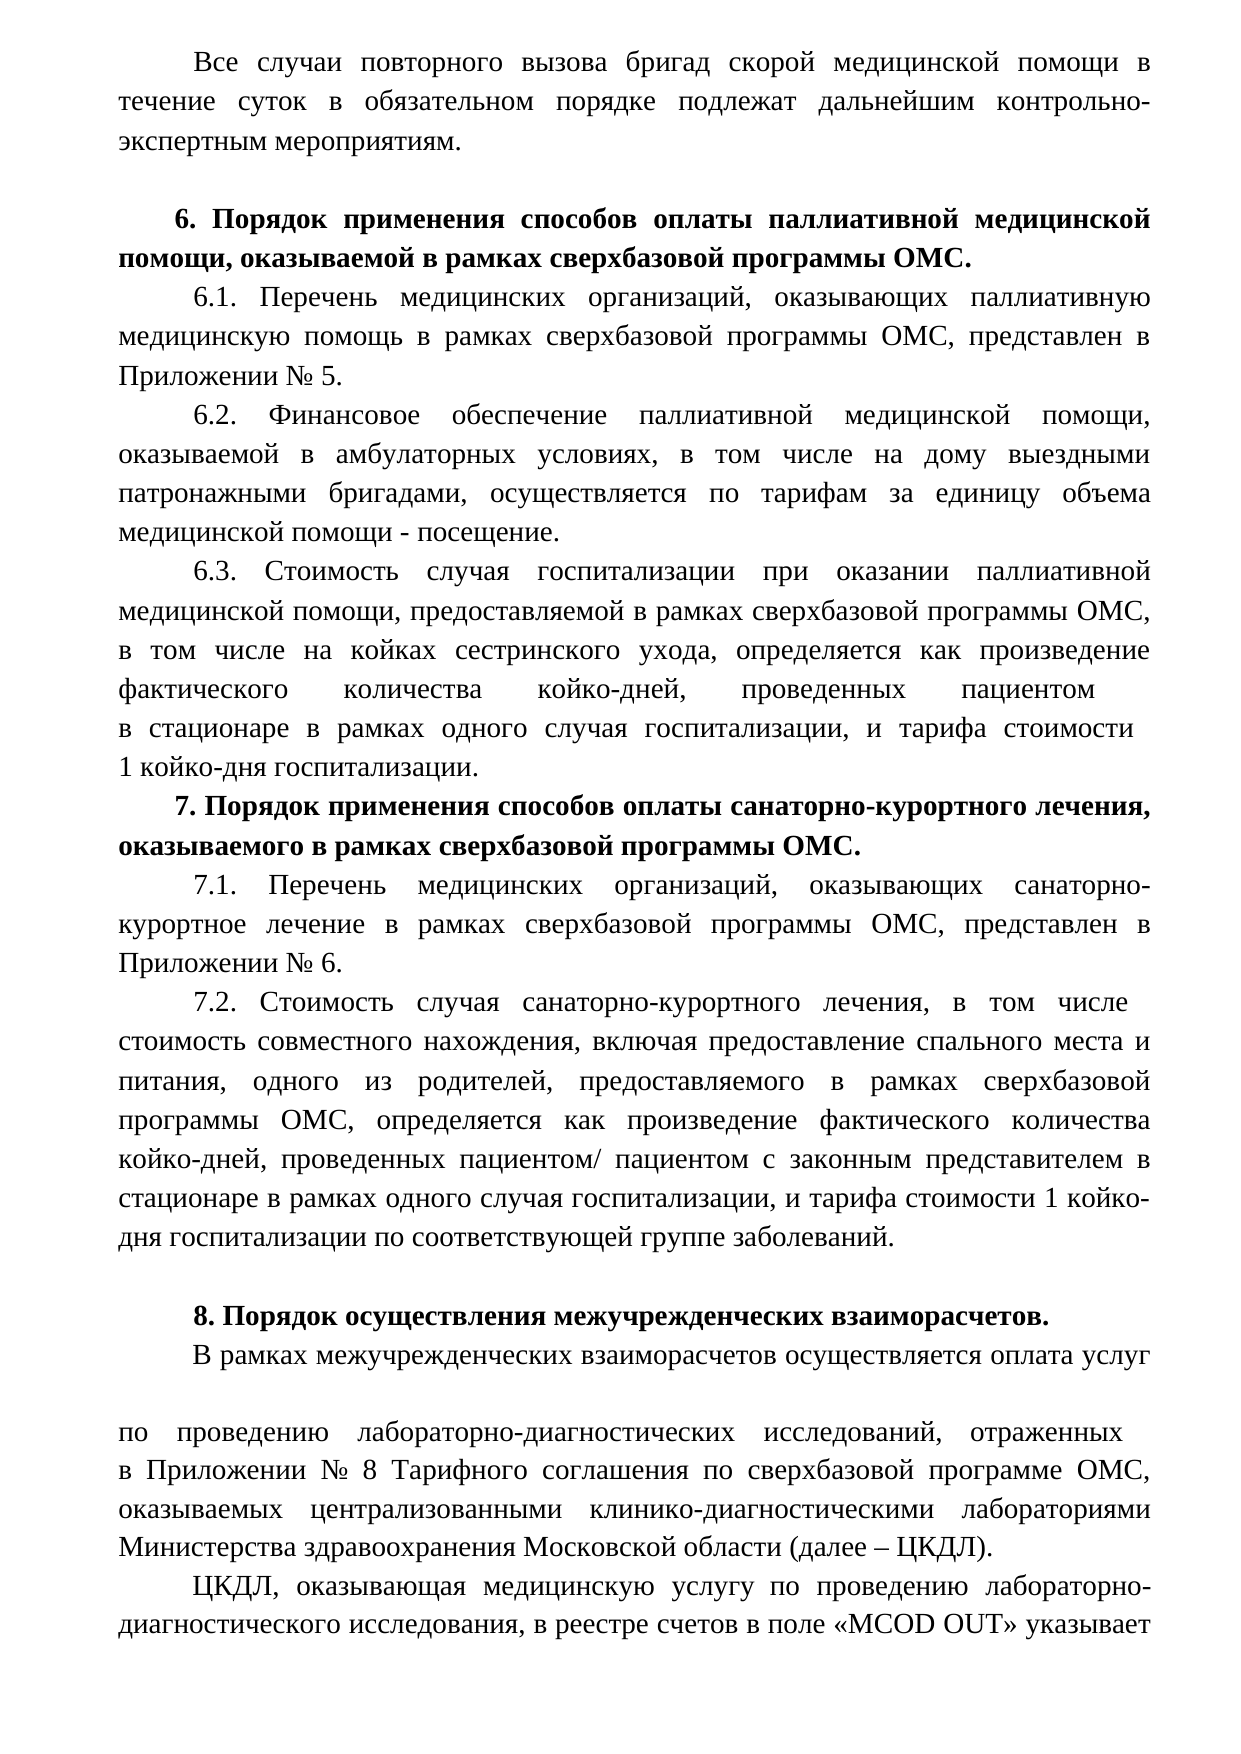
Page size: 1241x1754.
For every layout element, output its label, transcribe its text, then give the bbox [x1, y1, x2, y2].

text 8. Порядок осуществления межучрежденческих взаиморасчетов. [118, 1298, 1152, 1331]
text 7. Порядок применения способов оплаты санаторно-курортного лечения, оказываемого в рамках сверхбазовой программы ОМС. [118, 788, 1152, 861]
text 7.2. Стоимость случая санаторно-курортного лечения, в том числе стоимость совместного нахождения, включая предоставление спального места и питания, одного из родителей, предоставляемого в рамках сверхбазовой программы ОМС, определяется как произведение фактического количества койко-дней, проведенных пациентом/ пациентом с законным представителем в стационаре в рамках одного случая госпитализации, и тарифа стоимости 1 койко-дня госпитализации по соответствующей группе заболеваний. [118, 984, 1152, 1253]
text 6. Порядок применения способов оплаты паллиативной медицинской помощи, оказываемой в рамках сверхбазовой программы ОМС. [118, 201, 1152, 274]
text В рамках межучрежденческих взаиморасчетов осуществляется оплата услуг по проведению лабораторно-диагностических исследований, отраженных в Приложении № 8 Тарифного соглашения по сверхбазовой программе ОМС, оказываемых централизованными клинико-диагностическими лабораториями Министерства здравоохранения Московской области (далее – ЦКДЛ). [118, 1337, 1152, 1563]
text 7.1. Перечень медицинских организаций, оказывающих санаторно-курортное лечение в рамках сверхбазовой программы ОМС, представлен в Приложении № 6. [118, 867, 1152, 979]
text 6.2. Финансовое обеспечение паллиативной медицинской помощи, оказываемой в амбулаторных условиях, в том числе на дому выездными патронажными бригадами, осуществляется по тарифам за единицу объема медицинской помощи - посещение. [118, 397, 1152, 548]
text Все случаи повторного вызова бригад скорой медицинской помощи в течение суток в обязательном порядке подлежат дальнейшим контрольно-экспертным мероприятиям. [118, 44, 1152, 156]
text 6.3. Стоимость случая госпитализации при оказании паллиативной медицинской помощи, предоставляемой в рамках сверхбазовой программы ОМС, в том числе на койках сестринского ухода, определяется как произведение фактического количества койко-дней, проведенных пациентом в стационаре в рамках одного случая госпитализации, и тарифа стоимости 1 койко-дня госпитализации. [118, 553, 1152, 783]
text 6.1. Перечень медицинских организаций, оказывающих паллиативную медицинскую помощь в рамках сверхбазовой программы ОМС, представлен в Приложении № 5. [118, 279, 1152, 391]
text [118, 1568, 1152, 1640]
